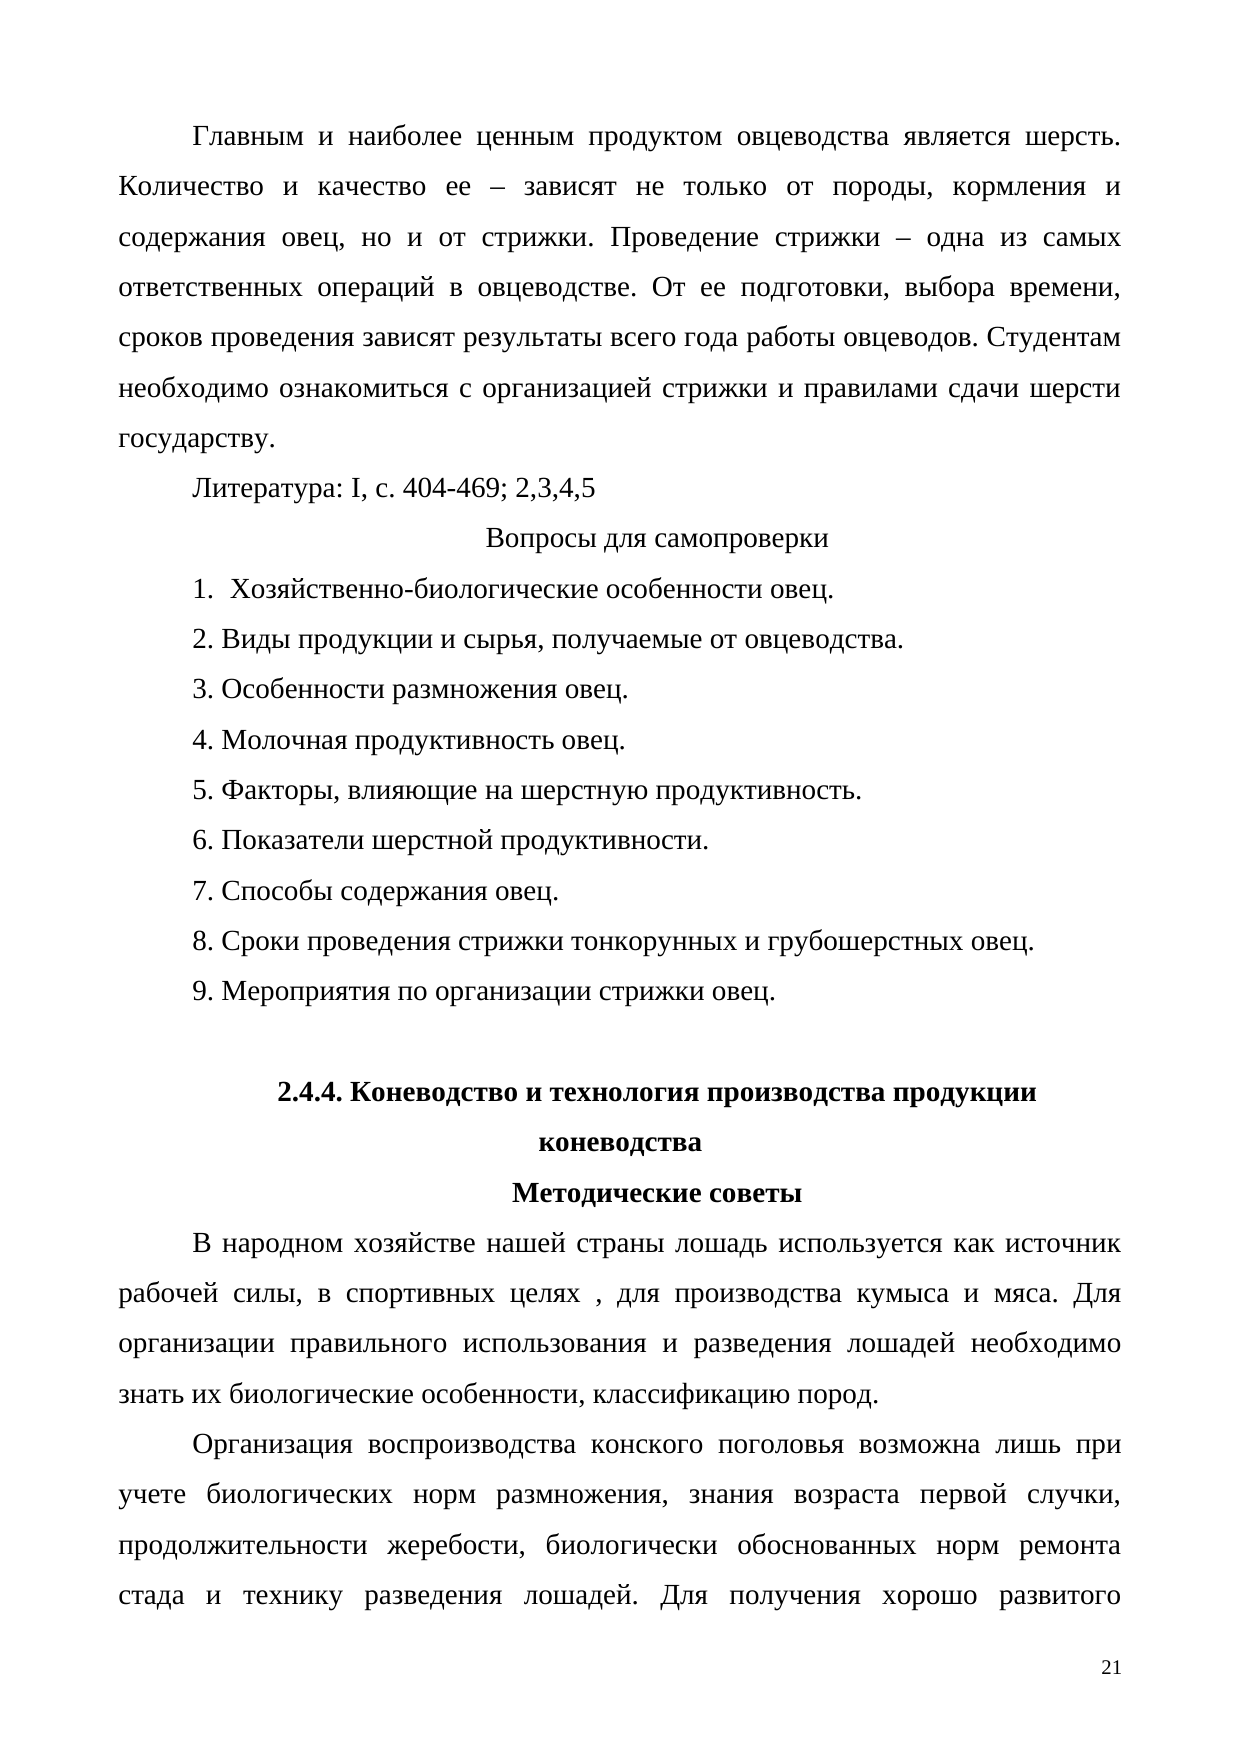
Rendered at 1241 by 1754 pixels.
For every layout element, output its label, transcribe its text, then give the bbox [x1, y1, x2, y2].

text 2. Виды продукции и сырья, получаемые от овцеводства. [118, 621, 1122, 655]
text 6. Показатели шерстной продуктивности. [118, 822, 1122, 856]
text 8. Сроки проведения стрижки тонкорунных и грубошерстных овец. [118, 923, 1122, 957]
text Литература: I, с. 404-469; 2,3,4,5 [118, 470, 1122, 504]
text 3. Особенности размножения овец. [118, 672, 1122, 705]
text Методические советы [118, 1175, 1122, 1208]
text 4. Молочная продуктивность овец. [118, 722, 1122, 755]
text 2.4.4. Коневодство и технология производства продукции коневодства [118, 1074, 1122, 1158]
text 7. Способы содержания овец. [118, 873, 1122, 906]
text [118, 1426, 1122, 1611]
text Главным и наиболее ценным продуктом овцеводства является шерсть. Количество и качество ее – зависят не только от породы, кормления и содержания овец, но и от стрижки. Проведение стрижки – одна из самых ответственных операций в овцеводстве. От ее подготовки, выбора времени, сроков проведения зависят результаты всего года работы овцеводов. Студентам необходимо ознакомиться с организацией стрижки и правилами сдачи шерсти государству. [118, 118, 1122, 453]
subtitle Вопросы для самопроверки [118, 521, 1122, 554]
text 9. Мероприятия по организации стрижки овец. [118, 973, 1122, 1007]
text 5. Факторы, влияющие на шерстную продуктивность. [118, 772, 1122, 806]
list Хозяйственно-биологические особенности овец. [192, 571, 1122, 604]
text В народном хозяйстве нашей страны лошадь используется как источник рабочей силы, в спортивных целях , для производства кумыса и мяса. Для организации правильного использования и разведения лошадей необходимо знать их биологические особенности, классификацию пород. [118, 1225, 1122, 1409]
